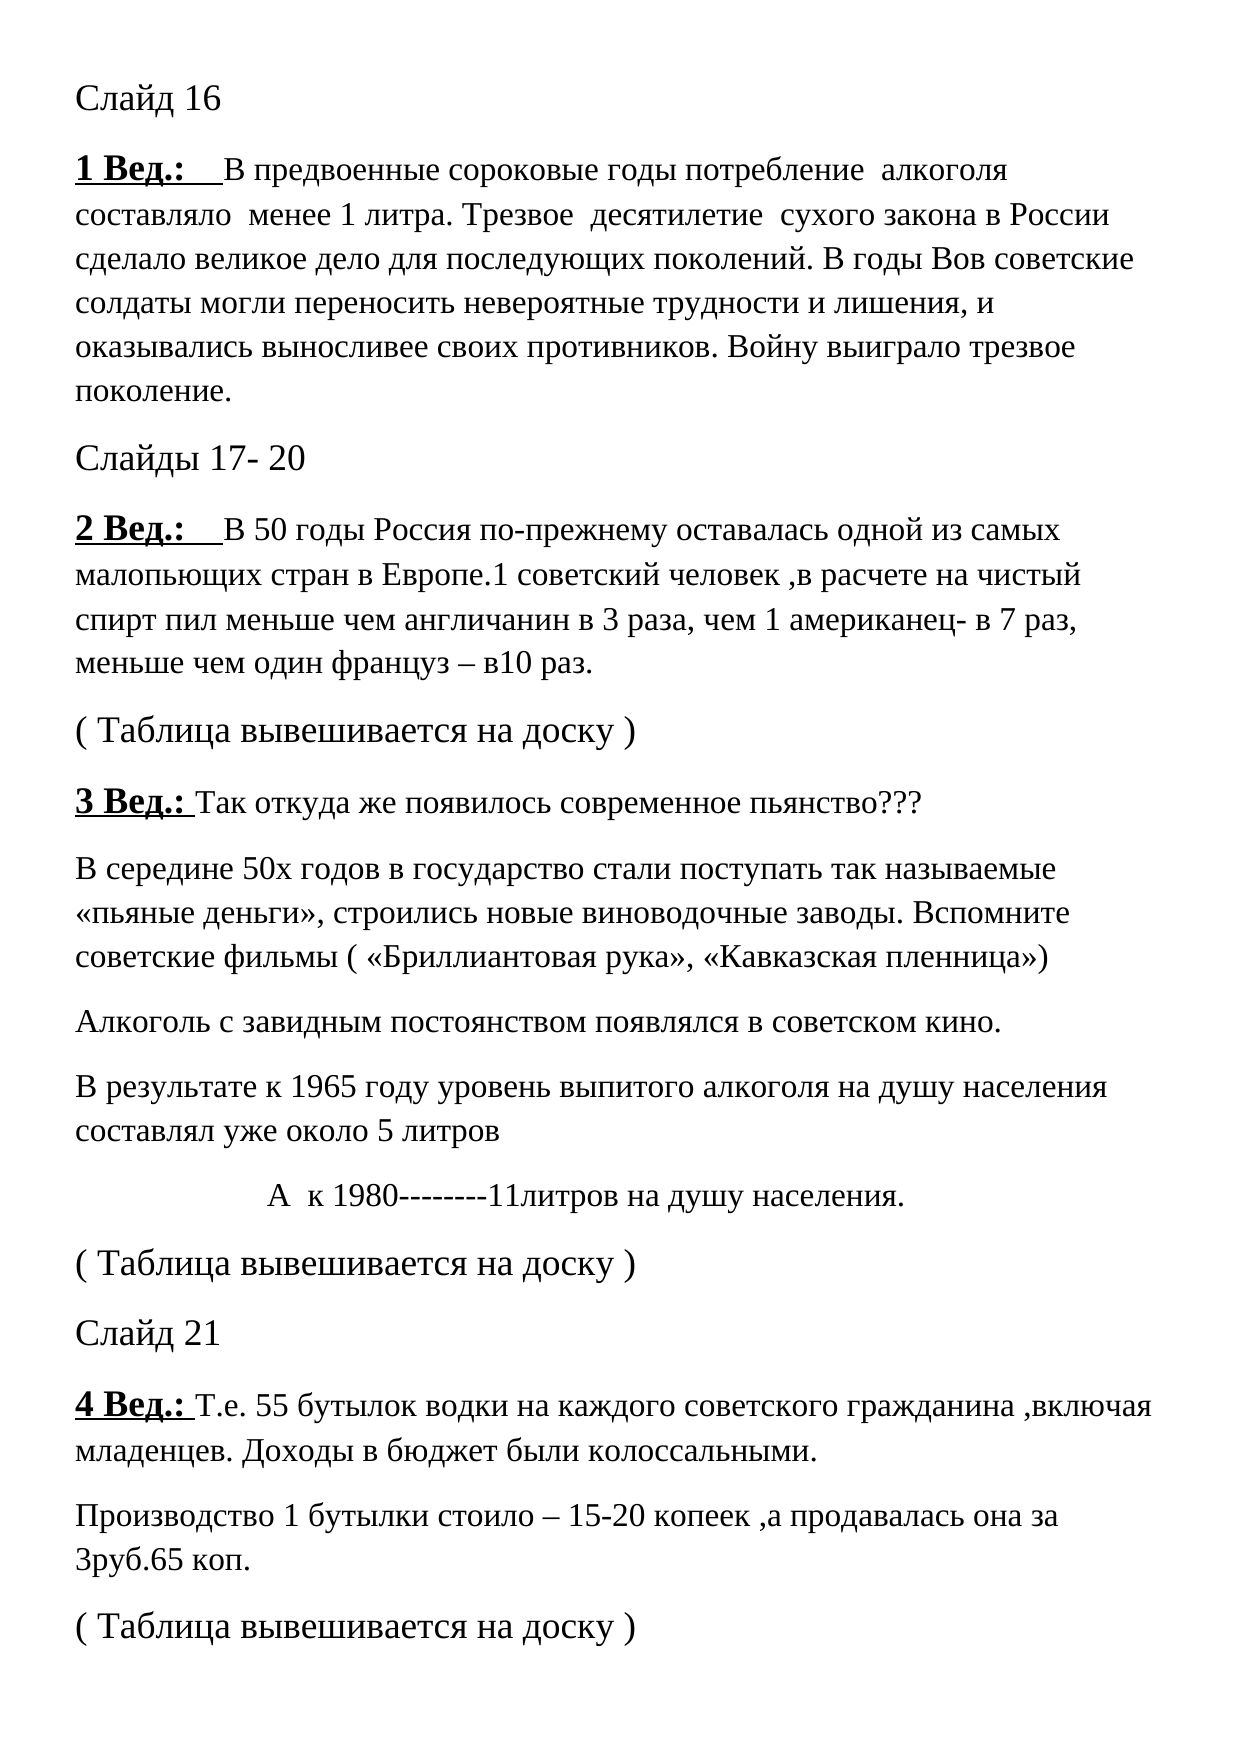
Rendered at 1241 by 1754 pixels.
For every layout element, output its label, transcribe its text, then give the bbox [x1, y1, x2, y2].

text 2 Вед.: В 50 годы Россия по-прежнему оставалась одной из самых малопьющих стран в Европе.1 советский человек ,в расчете на чистый спирт пил меньше чем англичанин в 3 раза, чем 1 американец- в 7 раз, меньше чем один француз – в10 раз. [75, 506, 1165, 681]
text 1 Вед.: В предвоенные сороковые годы потребление алкоголя составляло менее 1 литра. Трезвое десятилетие сухого закона в России сделало великое дело для последующих поколений. В годы Вов советские солдаты могли переносить невероятные трудности и лишения, и оказывались выносливее своих противников. Войну выиграло трезвое поколение. [75, 145, 1165, 409]
text В результате к 1965 году уровень выпитого алкоголя на душу населения составлял уже около 5 литров [75, 1066, 1165, 1149]
text ( Таблица вывешивается на доску ) [75, 1604, 1165, 1647]
text Слайд 21 [75, 1311, 1165, 1354]
text В середине 50х годов в государство стали поступать так называемые «пьяные деньги», строились новые виноводочные заводы. Вспомните советские фильмы ( «Бриллиантовая рука», «Кавказская пленница») [75, 848, 1165, 975]
text Слайды 17- 20 [75, 435, 1165, 478]
text Алкоголь с завидным постоянством появлялся в советском кино. [75, 1002, 1165, 1040]
text ( Таблица вывешивается на доску ) [75, 708, 1165, 751]
text А к 1980--------11литров на душу населения. [75, 1175, 1165, 1214]
text Производство 1 бутылки стоило – 15-20 копеек ,а продавалась она за 3руб.65 коп. [75, 1495, 1165, 1577]
text 3 Вед.: Так откуда же появилось современное пьянство??? [75, 778, 1165, 821]
text ( Таблица вывешивается на доску ) [75, 1240, 1165, 1283]
text 4 Вед.: Т.е. 55 бутылок водки на каждого советского гражданина ,включая младенцев. Доходы в бюджет были колоссальными. [75, 1381, 1165, 1468]
text Слайд 16 [75, 75, 1165, 118]
